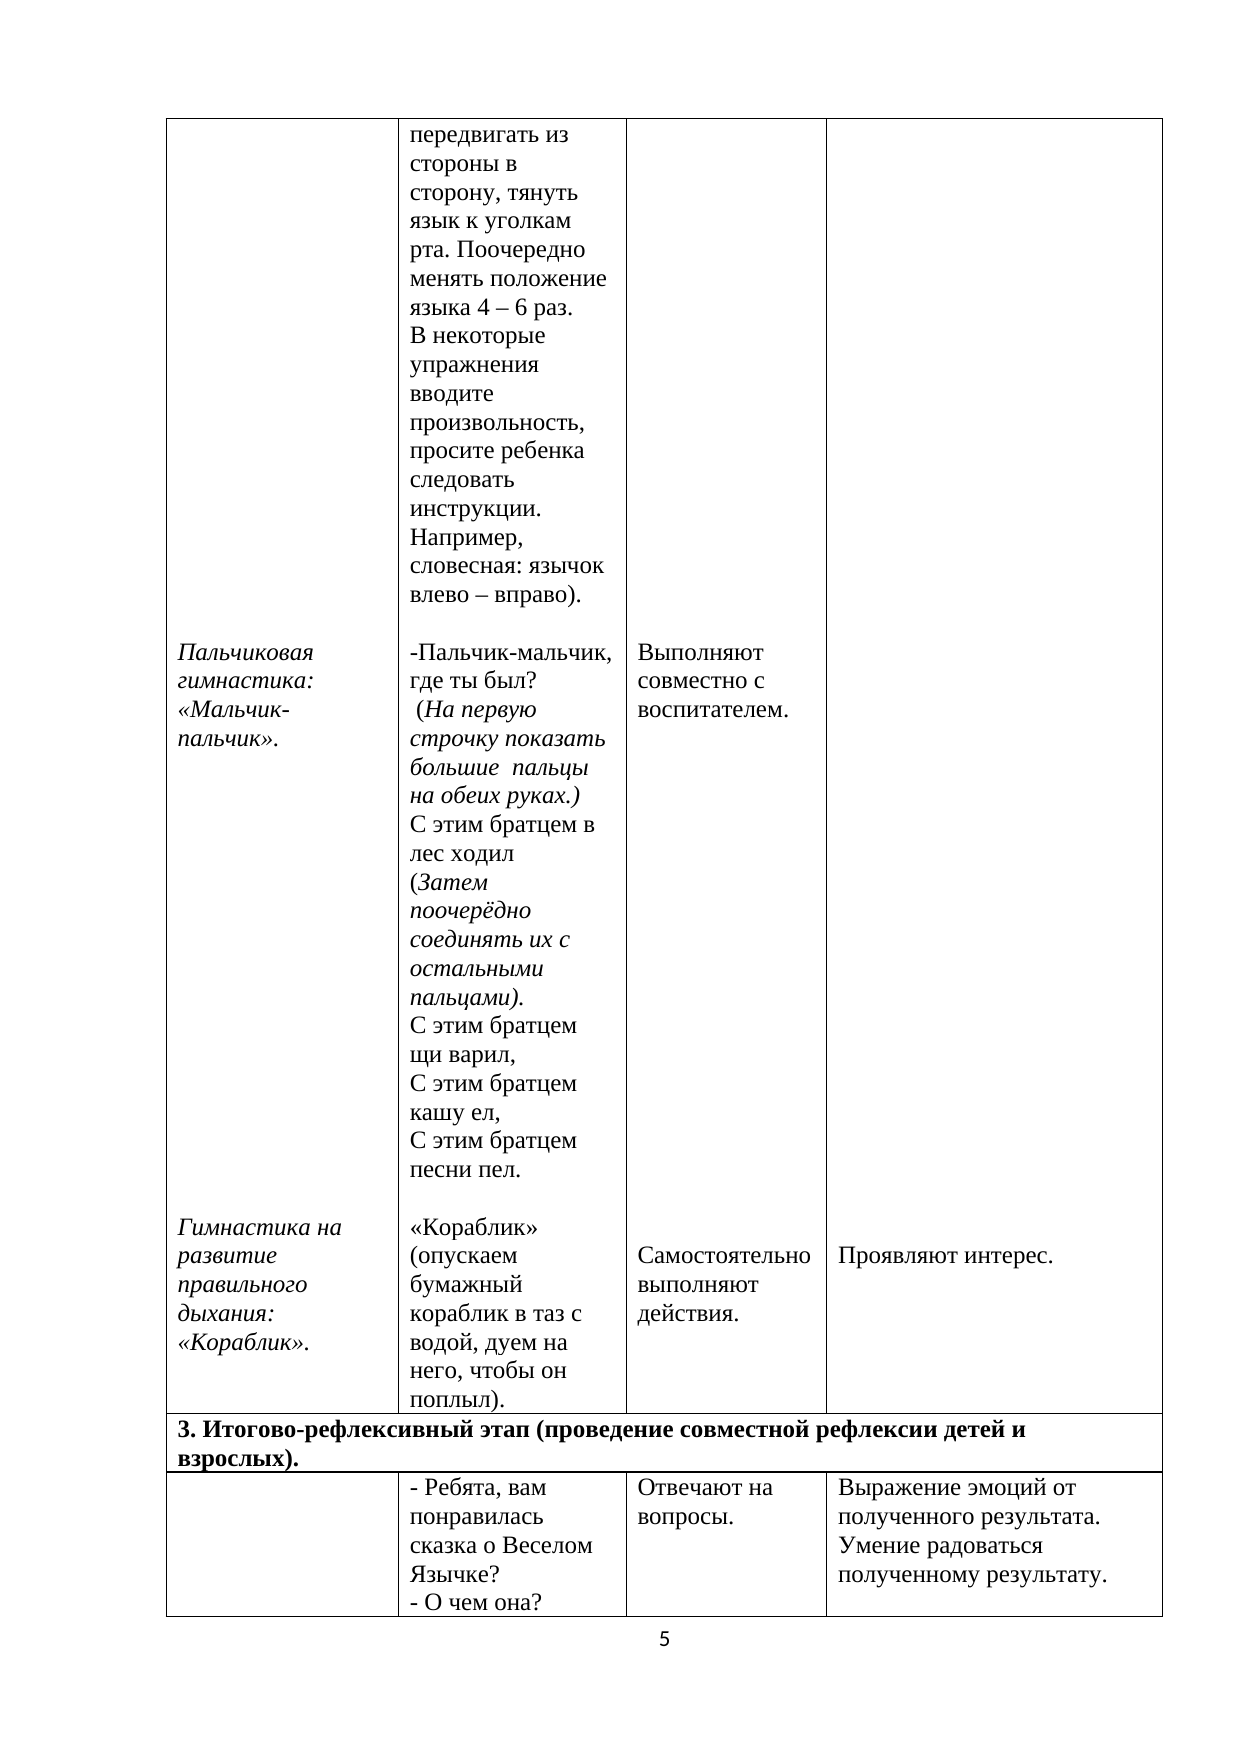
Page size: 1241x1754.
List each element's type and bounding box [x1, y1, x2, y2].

table_cell [627, 119, 826, 1413]
table_cell [627, 1473, 826, 1616]
table_cell [399, 1473, 626, 1616]
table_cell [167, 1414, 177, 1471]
table_cell [827, 1473, 1162, 1616]
table_cell [827, 119, 1162, 1413]
table_cell [167, 1473, 398, 1616]
table_cell [399, 119, 626, 1413]
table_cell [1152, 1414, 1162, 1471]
table_cell [167, 119, 398, 1413]
